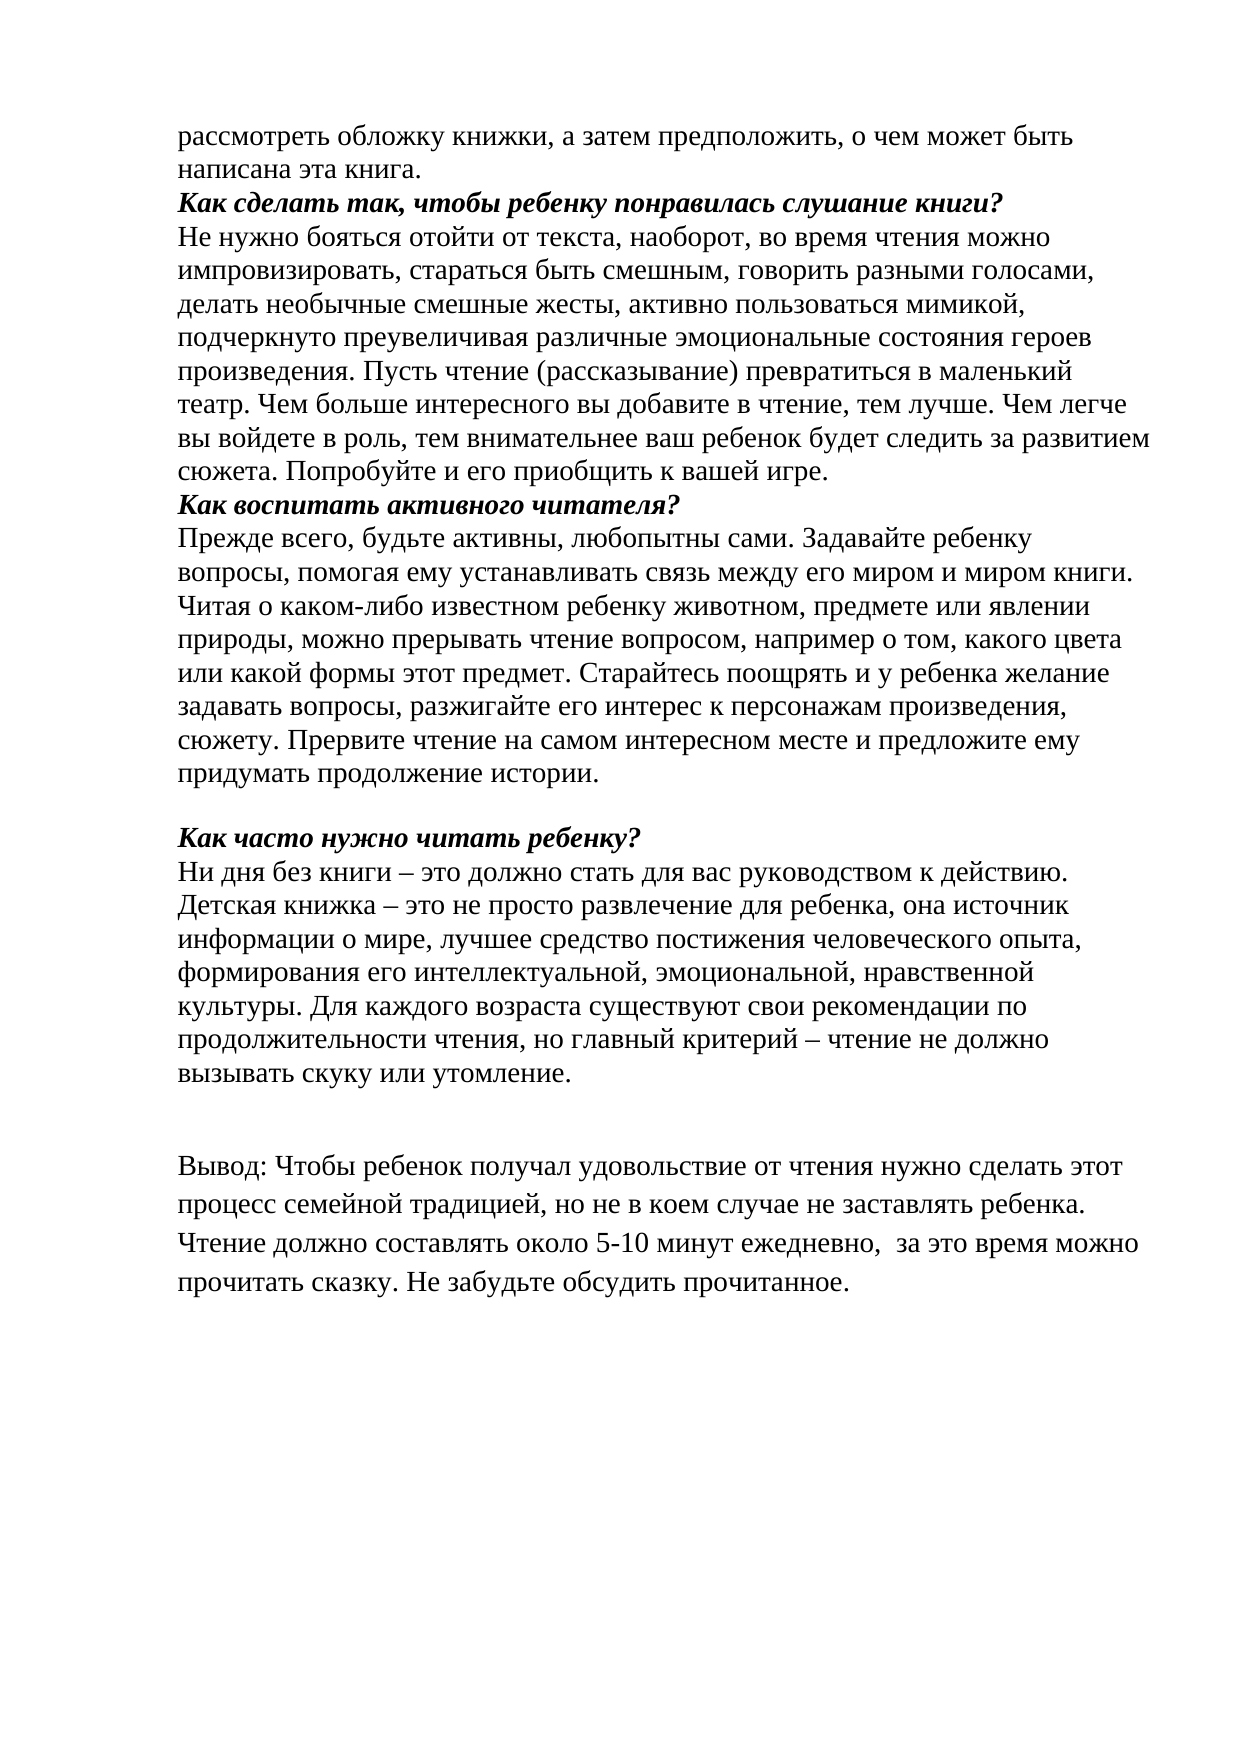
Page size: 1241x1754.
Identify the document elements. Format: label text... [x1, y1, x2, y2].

text Вывод: Чтобы ребенок получал удовольствие от чтения нужно сделать этот процесс семейной традицией, но не в коем случае не заставлять ребенка. Чтение должно составлять около 5-10 минут ежедневно, за это время можно прочитать сказку. Не забудьте обсудить прочитанное. [177, 1148, 1152, 1297]
text Как часто нужно читать ребенку? Ни дня без книги – это должно стать для вас руководством к действию. Детская книжка – это не просто развлечение для ребенка, она источник информации о мире, лучшее средство постижения человеческого опыта, формирования его интеллектуальной, эмоциональной, нравственной культуры. Для каждого возраста существуют свои рекомендации по продолжительности чтения, но главный критерий – чтение не должно вызывать скуку или утомление. [177, 820, 1152, 1089]
text Как сделать так, чтобы ребенку понравилась слушание книги? Не нужно бояться отойти от текста, наоборот, во время чтения можно импровизировать, стараться быть смешным, говорить разными голосами, делать необычные смешные жесты, активно пользоваться мимикой, подчеркнуто преувеличивая различные эмоциональные состояния героев произведения. Пусть чтение (рассказывание) превратиться в маленький театр. Чем больше интересного вы добавите в чтение, тем лучше. Чем легче вы войдете в роль, тем внимательнее ваш ребенок будет следить за развитием сюжета. Попробуйте и его приобщить к вашей игре. [177, 185, 1152, 487]
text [177, 118, 1152, 185]
text Как воспитать активного читателя? Прежде всего, будьте активны, любопытны сами. Задавайте ребенку вопросы, помогая ему устанавливать связь между его миром и миром книги. Читая о каком-либо известном ребенку животном, предмете или явлении природы, можно прерывать чтение вопросом, например о том, какого цвета или какой формы этот предмет. Старайтесь поощрять и у ребенка желание задавать вопросы, разжигайте его интерес к персонажам произведения, сюжету. Прервите чтение на самом интересном месте и предложите ему придумать продолжение истории. [177, 487, 1152, 820]
